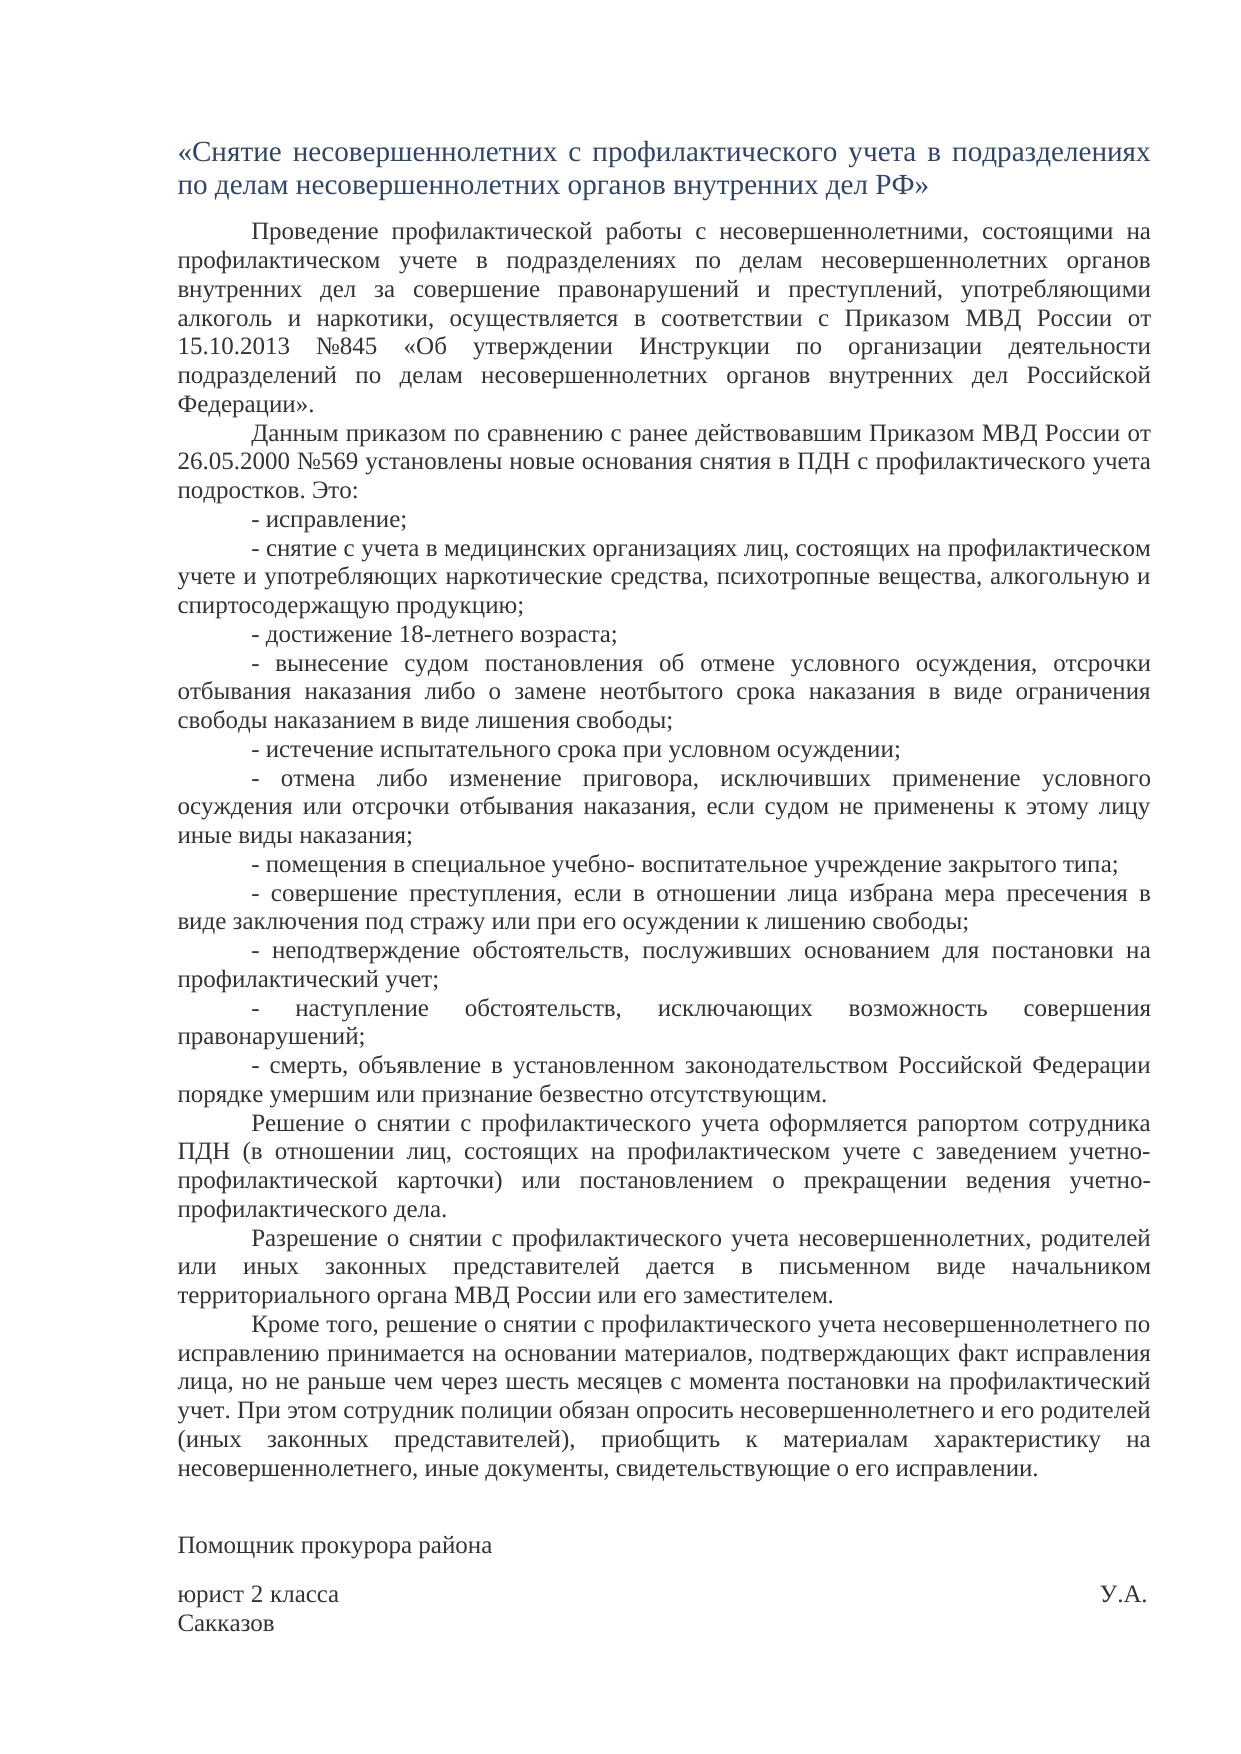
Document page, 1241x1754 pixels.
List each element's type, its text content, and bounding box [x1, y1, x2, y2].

text - снятие с учета в медицинских организациях лиц, состоящих на профилактическом учете и употребляющих наркотические средства, психотропные вещества, алкогольную и спиртосодержащую продукцию; [177, 533, 1152, 619]
text - отмена либо изменение приговора, исключивших применение условного осуждения или отсрочки отбывания наказания, если судом не применены к этому лицу иные виды наказания; [177, 763, 1152, 849]
text - неподтверждение обстоятельств, послуживших основанием для постановки на профилактический учет; [177, 935, 1152, 993]
text - достижение 18-летнего возраста; [177, 619, 1152, 648]
text - исправление; [177, 504, 1152, 533]
text - вынесение судом постановления об отмене условного осуждения, отсрочки отбывания наказания либо о замене неотбытого срока наказания в виде ограничения свободы наказанием в виде лишения свободы; [177, 648, 1152, 734]
text - совершение преступления, если в отношении лица избрана мера пресечения в виде заключения под стражу или при его осуждении к лишению свободы; [177, 878, 1152, 935]
text Помощник прокурора района [177, 1531, 1152, 1559]
text - истечение испытательного срока при условном осуждении; [177, 734, 1152, 763]
text Проведение профилактической работы с несовершеннолетними, состоящими на профилактическом учете в подразделениях по делам несовершеннолетних органов внутренних дел за совершение правонарушений и преступлений, употребляющими алкоголь и наркотики, осуществляется в соответствии с Приказом МВД России от 15.10.2013 №845 «Об утверждении Инструкции по организации деятельности подразделений по делам несовершеннолетних органов внутренних дел Российской Федерации». [177, 216, 1152, 418]
text - смерть, объявление в установленном законодательством Российской Федерации порядке умершим или признание безвестно отсутствующим. [177, 1050, 1152, 1108]
text Данным приказом по сравнению с ранее действовавшим Приказом МВД России от 26.05.2000 №569 установлены новые основания снятия в ПДН с профилактического учета подростков. Это: [177, 418, 1152, 504]
text юрист 2 класса У.А. Сакказов [177, 1579, 1152, 1637]
text Кроме того, решение о снятии с профилактического учета несовершеннолетнего по исправлению принимается на основании материалов, подтверждающих факт исправления лица, но не раньше чем через шесть месяцев с момента постановки на профилактический учет. При этом сотрудник полиции обязан опросить несовершеннолетнего и его родителей (иных законных представителей), приобщить к материалам характеристику на несовершеннолетнего, иные документы, свидетельствующие о его исправлении. [177, 1309, 1152, 1481]
text - помещения в специальное учебно- воспитательное учреждение закрытого типа; [177, 849, 1152, 878]
text «Снятие несовершеннолетних с профилактического учета в подразделениях по делам несовершеннолетних органов внутренних дел РФ» [177, 134, 1152, 201]
text - наступление обстоятельств, исключающих возможность совершения правонарушений; [177, 993, 1152, 1050]
text Решение о снятии с профилактического учета оформляется рапортом сотрудника ПДН (в отношении лиц, состоящих на профилактическом учете с заведением учетно- профилактической карточки) или постановлением о прекращении ведения учетно- профилактического дела. Разрешение о снятии с профилактического учета несовершеннолетних, родителей или иных законных представителей дается в письменном виде начальником территориального органа МВД России или его заместителем. [177, 1108, 1152, 1309]
